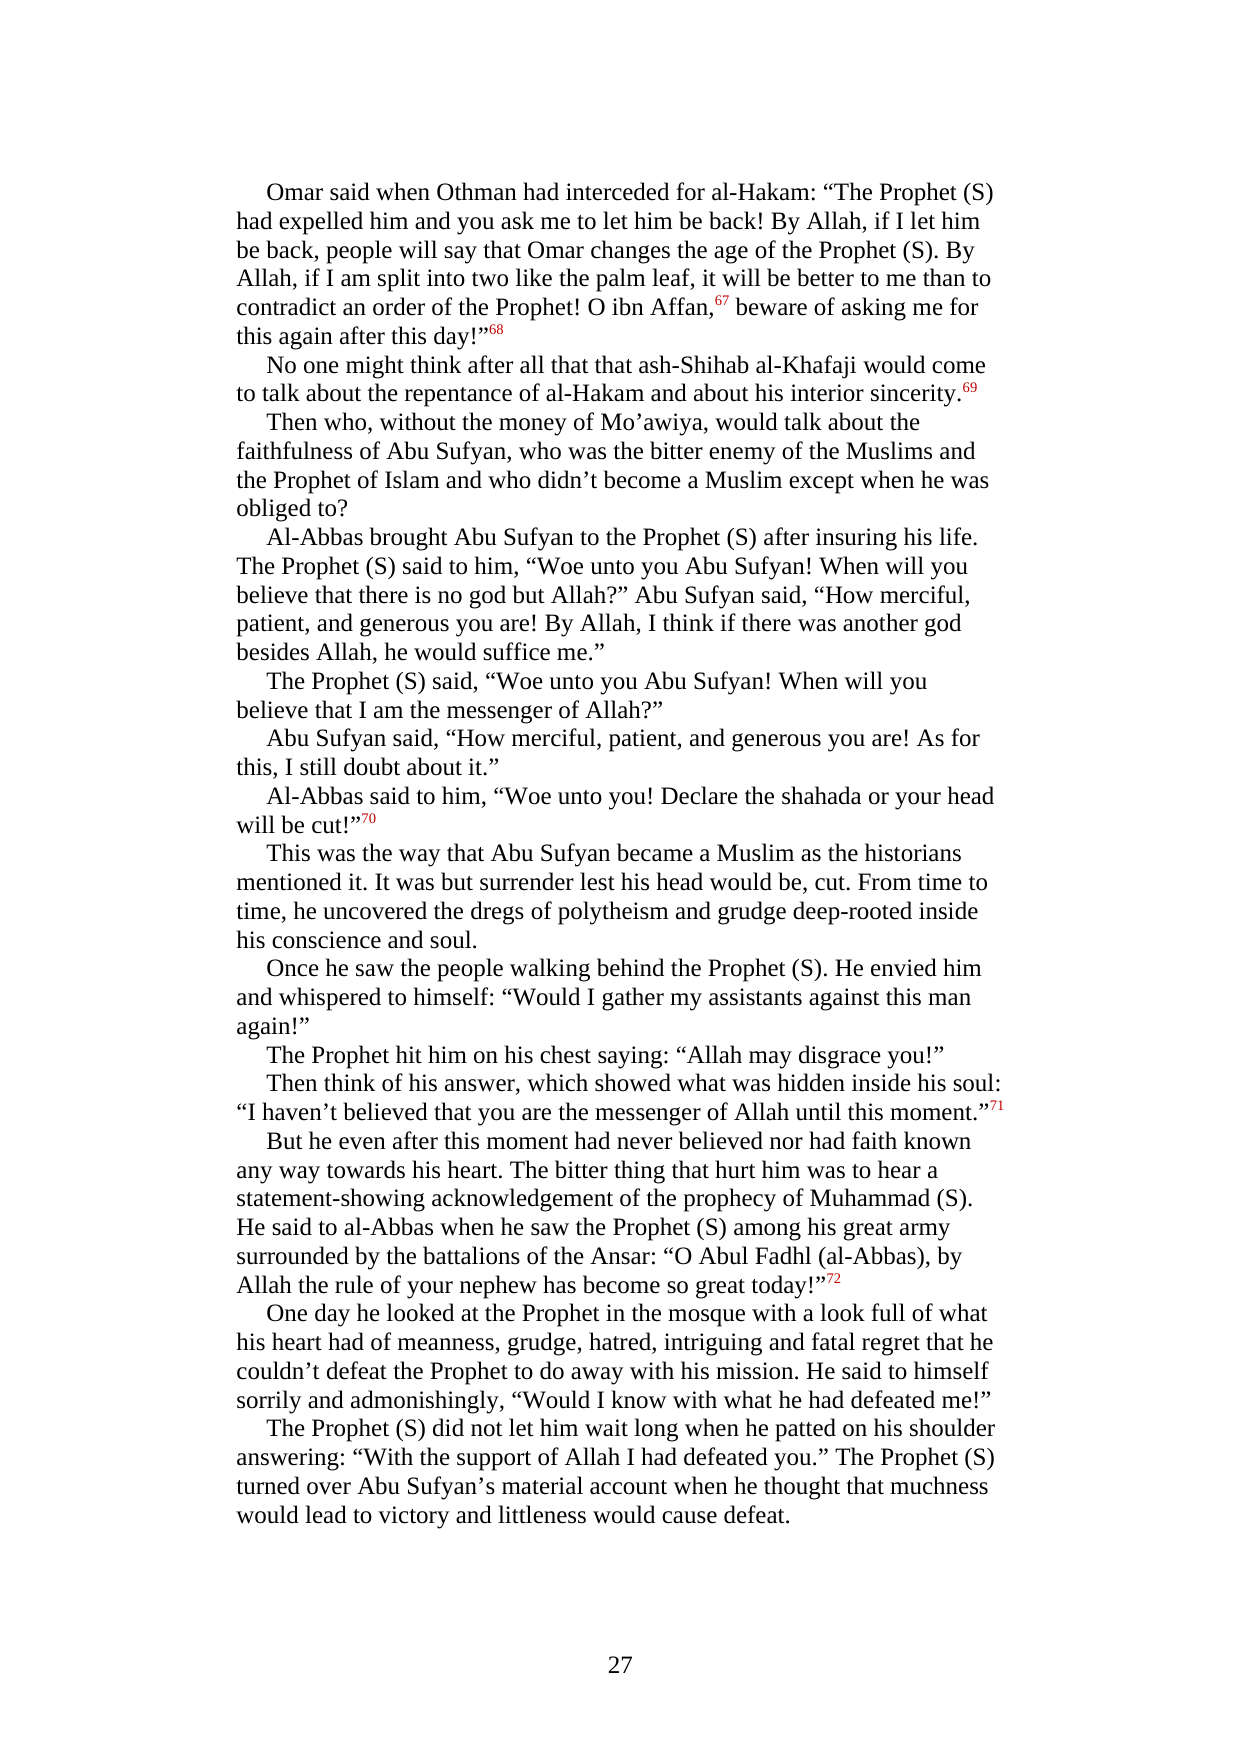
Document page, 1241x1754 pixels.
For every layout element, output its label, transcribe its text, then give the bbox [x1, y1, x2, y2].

text The Prophet (S) did not let him wait long when he patted on his shoulder answering: “With the support of Allah I had defeated you.” The Prophet (S) turned over Abu Sufyan’s material account when he thought that muchness would lead to victory and littleness would cause defeat. [236, 1413, 1004, 1528]
text This was the way that Abu Sufyan became a Muslim as the historians mentioned it. It was but surrender lest his head would be, cut. From time to time, he uncovered the dregs of polytheism and grudge deep-rooted inside his conscience and soul. [236, 838, 1004, 953]
text Then think of his answer, which showed what was hidden inside his soul: “I haven’t believed that you are the messenger of Allah until this moment.”71 [236, 1068, 1004, 1126]
text The Prophet (S) said, “Woe unto you Abu Sufyan! When will you believe that I am the messenger of Allah?” [236, 666, 1004, 723]
text Omar said when Othman had interceded for al-Hakam: “The Prophet (S) had expelled him and you ask me to let him be back! By Allah, if I let him be back, people will say that Omar changes the age of the Prophet (S). By Allah, if I am split into two like the palm leaf, it will be better to me than to contradict an order of the Prophet! O ibn Affan,67 beware of asking me for this again after this day!”68 [236, 177, 1004, 350]
text Al-Abbas brought Abu Sufyan to the Prophet (S) after insuring his life. The Prophet (S) said to him, “Woe unto you Abu Sufyan! When will you believe that there is no god but Allah?” Abu Sufyan said, “How merciful, patient, and generous you are! By Allah, I think if there was another god besides Allah, he would suffice me.” [236, 522, 1004, 666]
text Abu Sufyan said, “How merciful, patient, and generous you are! As for this, I still doubt about it.” [236, 723, 1004, 781]
text One day he looked at the Prophet in the mosque with a look full of what his heart had of meanness, grudge, hatred, intriguing and fatal regret that he couldn’t defeat the Prophet to do away with his mission. He said to himself sorrily and admonishingly, “Would I know with what he had defeated me!” [236, 1298, 1004, 1413]
text The Prophet hit him on his chest saying: “Allah may disgrace you!” [236, 1040, 1004, 1068]
text No one might think after all that that ash-Shihab al-Khafaji would come to talk about the repentance of al-Hakam and about his interior sincerity.69 [236, 350, 1004, 407]
text Then who, without the money of Mo’awiya, would talk about the faithfulness of Abu Sufyan, who was the bitter enemy of the Muslims and the Prophet of Islam and who didn’t become a Muslim except when he was obliged to? [236, 407, 1004, 522]
text Once he saw the people walking behind the Prophet (S). He envied him and whispered to himself: “Would I gather my assistants against this man again!” [236, 953, 1004, 1040]
text Al-Abbas said to him, “Woe unto you! Declare the shahada or your head will be cut!”70 [236, 781, 1004, 838]
text But he even after this moment had never believed nor had faith known any way towards his heart. The bitter thing that hurt him was to hear a statement-showing acknowledgement of the prophecy of Muhammad (S). He said to al-Abbas when he saw the Prophet (S) among his great army surrounded by the battalions of the Ansar: “O Abul Fadhl (al-Abbas), by Allah the rule of your nephew has become so great today!”72 [236, 1126, 1004, 1298]
